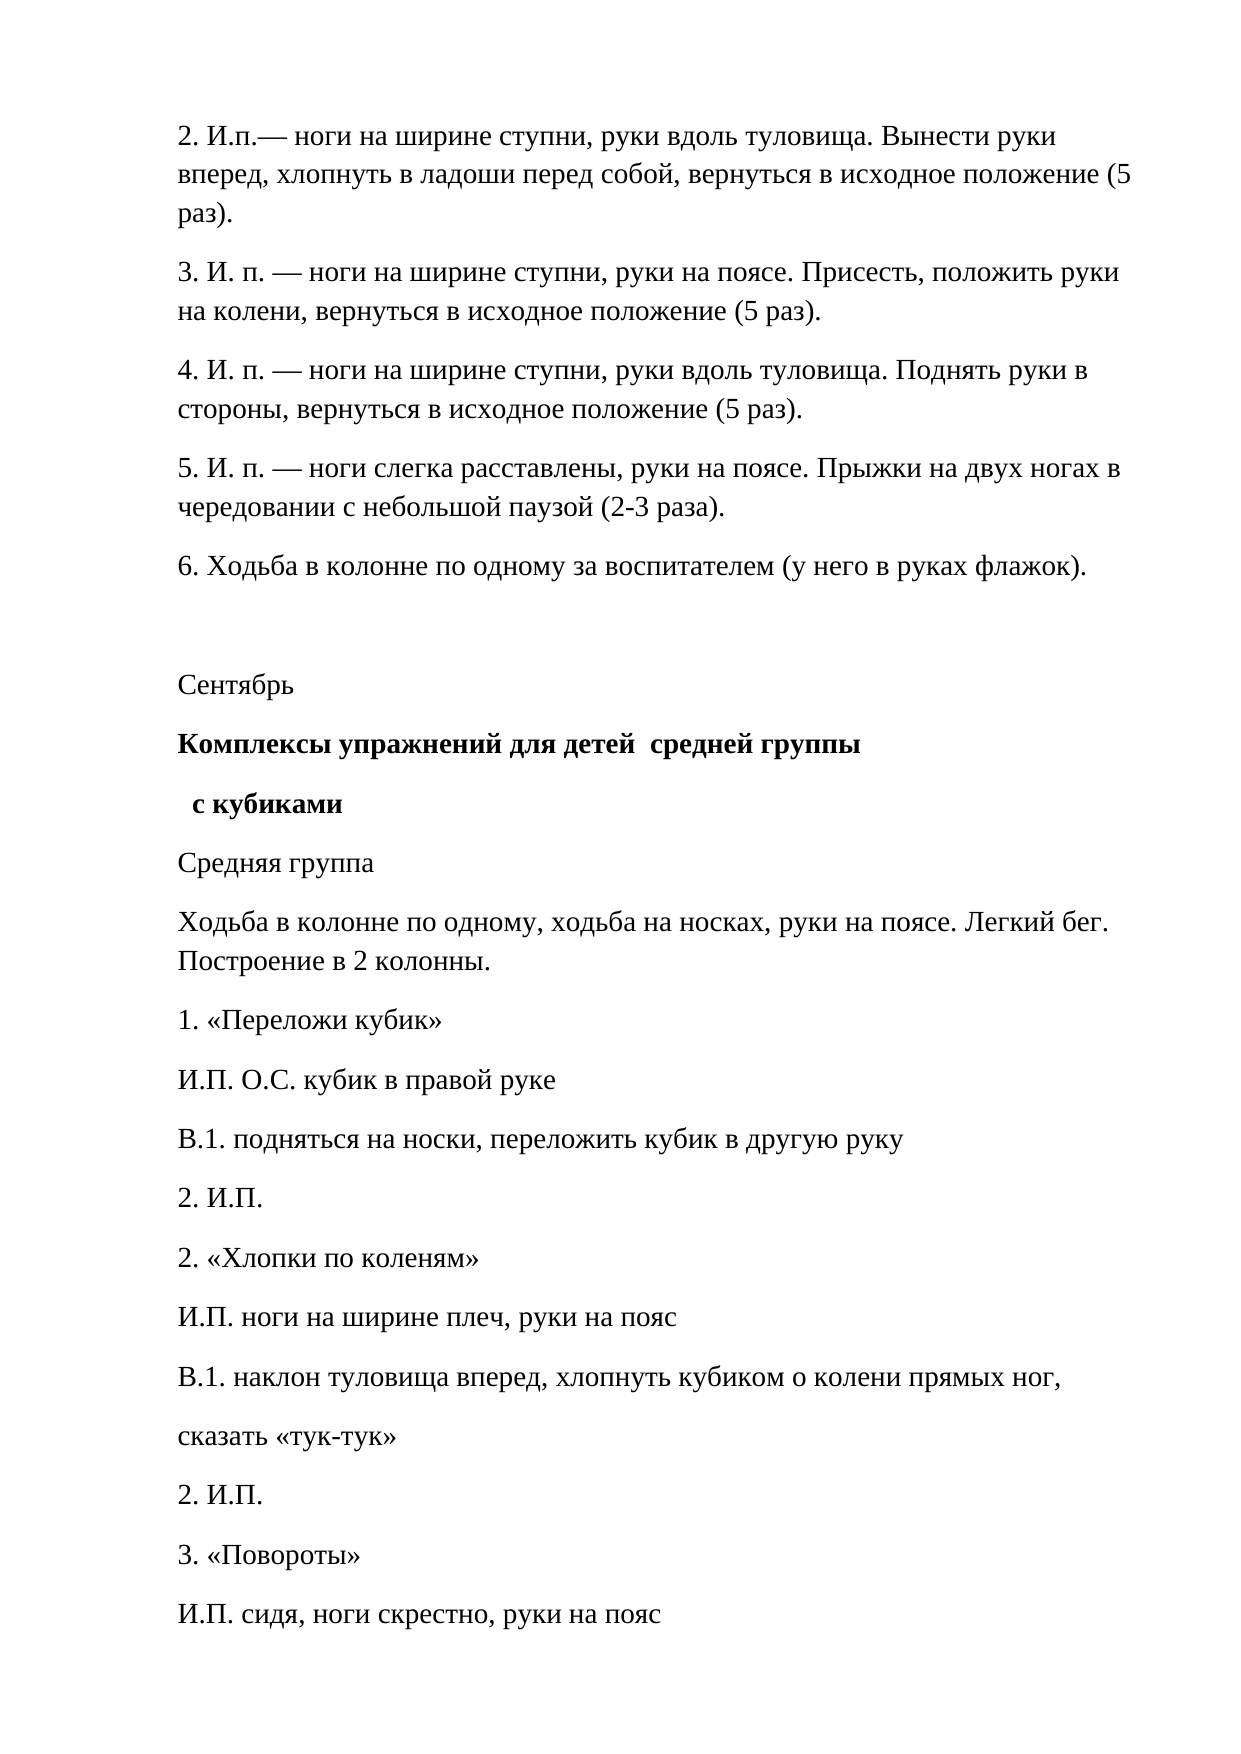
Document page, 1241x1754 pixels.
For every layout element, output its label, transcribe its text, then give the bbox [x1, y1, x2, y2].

text 6. Ходьба в колонне по одному за воспитателем (у него в руках флажок). [177, 548, 1152, 582]
text Средняя группа [177, 845, 1152, 879]
text И.П. ноги на ширине плеч, руки на пояс [177, 1299, 1152, 1333]
text В.1. наклон туловища вперед, хлопнуть кубиком о колени прямых ног, [177, 1359, 1152, 1392]
text Комплексы упражнений для детей средней группы [177, 726, 1152, 760]
text 4. И. п. — ноги на ширине ступни, руки вдоль туловища. Поднять руки в стороны, вернуться в исходное положение (5 раз). [177, 352, 1152, 424]
text В.1. подняться на носки, переложить кубик в другую руку [177, 1121, 1152, 1155]
text 2. И.П. [177, 1181, 1152, 1214]
text с кубиками [177, 786, 1152, 819]
text 3. «Повороты» [177, 1537, 1152, 1570]
text И.П. О.С. кубик в правой руке [177, 1062, 1152, 1095]
text Ходьба в колонне по одному, ходьба на носках, руки на поясе. Легкий бег. Построение в 2 колонны. [177, 904, 1152, 977]
text Сентябрь [177, 667, 1152, 701]
text 2. «Хлопки по коленям» [177, 1240, 1152, 1273]
text 3. И. п. — ноги на ширине ступни, руки на поясе. Присесть, положить руки на колени, вернуться в исходное положение (5 раз). [177, 254, 1152, 327]
text 1. «Переложи кубик» [177, 1002, 1152, 1036]
text 2. И.п.— ноги на ширине ступни, руки вдоль туловища. Вынести руки вперед, хлопнуть в ладоши перед собой, вернуться в исходное положение (5 раз). [177, 118, 1152, 229]
text 5. И. п. — ноги слегка расставлены, руки на поясе. Прыжки на двух ногах в чередовании с небольшой паузой (2-3 раза). [177, 450, 1152, 522]
text И.П. сидя, ноги скрестно, руки на пояс [177, 1596, 1152, 1630]
text 2. И.П. [177, 1477, 1152, 1511]
text сказать «тук-тук» [177, 1418, 1152, 1452]
